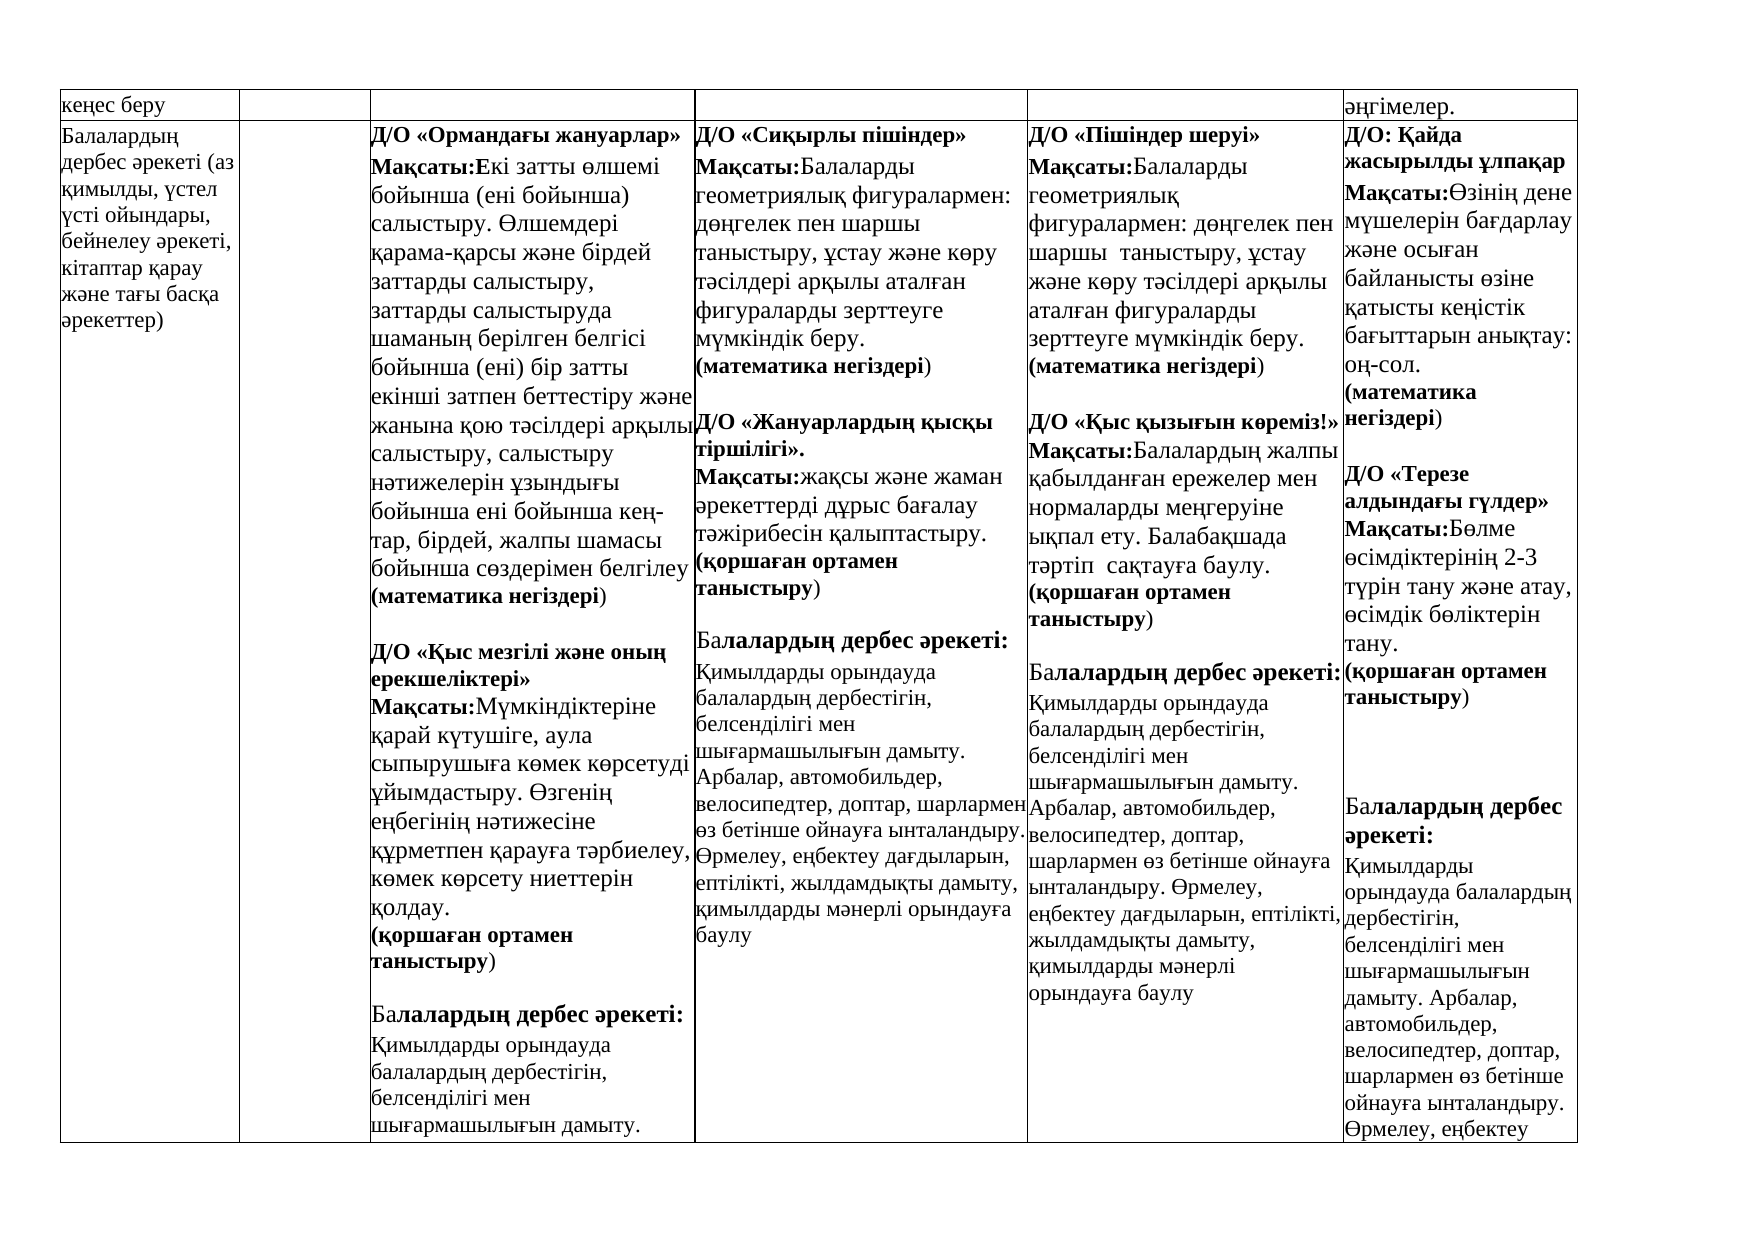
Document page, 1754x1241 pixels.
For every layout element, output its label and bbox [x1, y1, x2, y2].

table_cell [1028, 90, 1343, 120]
table_cell [1028, 121, 1343, 1142]
table_cell [371, 90, 694, 120]
table_cell [61, 90, 239, 120]
table_cell [371, 121, 694, 1142]
table_cell [61, 121, 239, 1142]
table_cell [1344, 90, 1577, 120]
table_cell [696, 121, 1027, 1142]
table_cell [696, 90, 1027, 120]
table_cell [240, 121, 370, 1142]
table_cell [1344, 121, 1577, 1142]
table_cell [240, 90, 370, 120]
